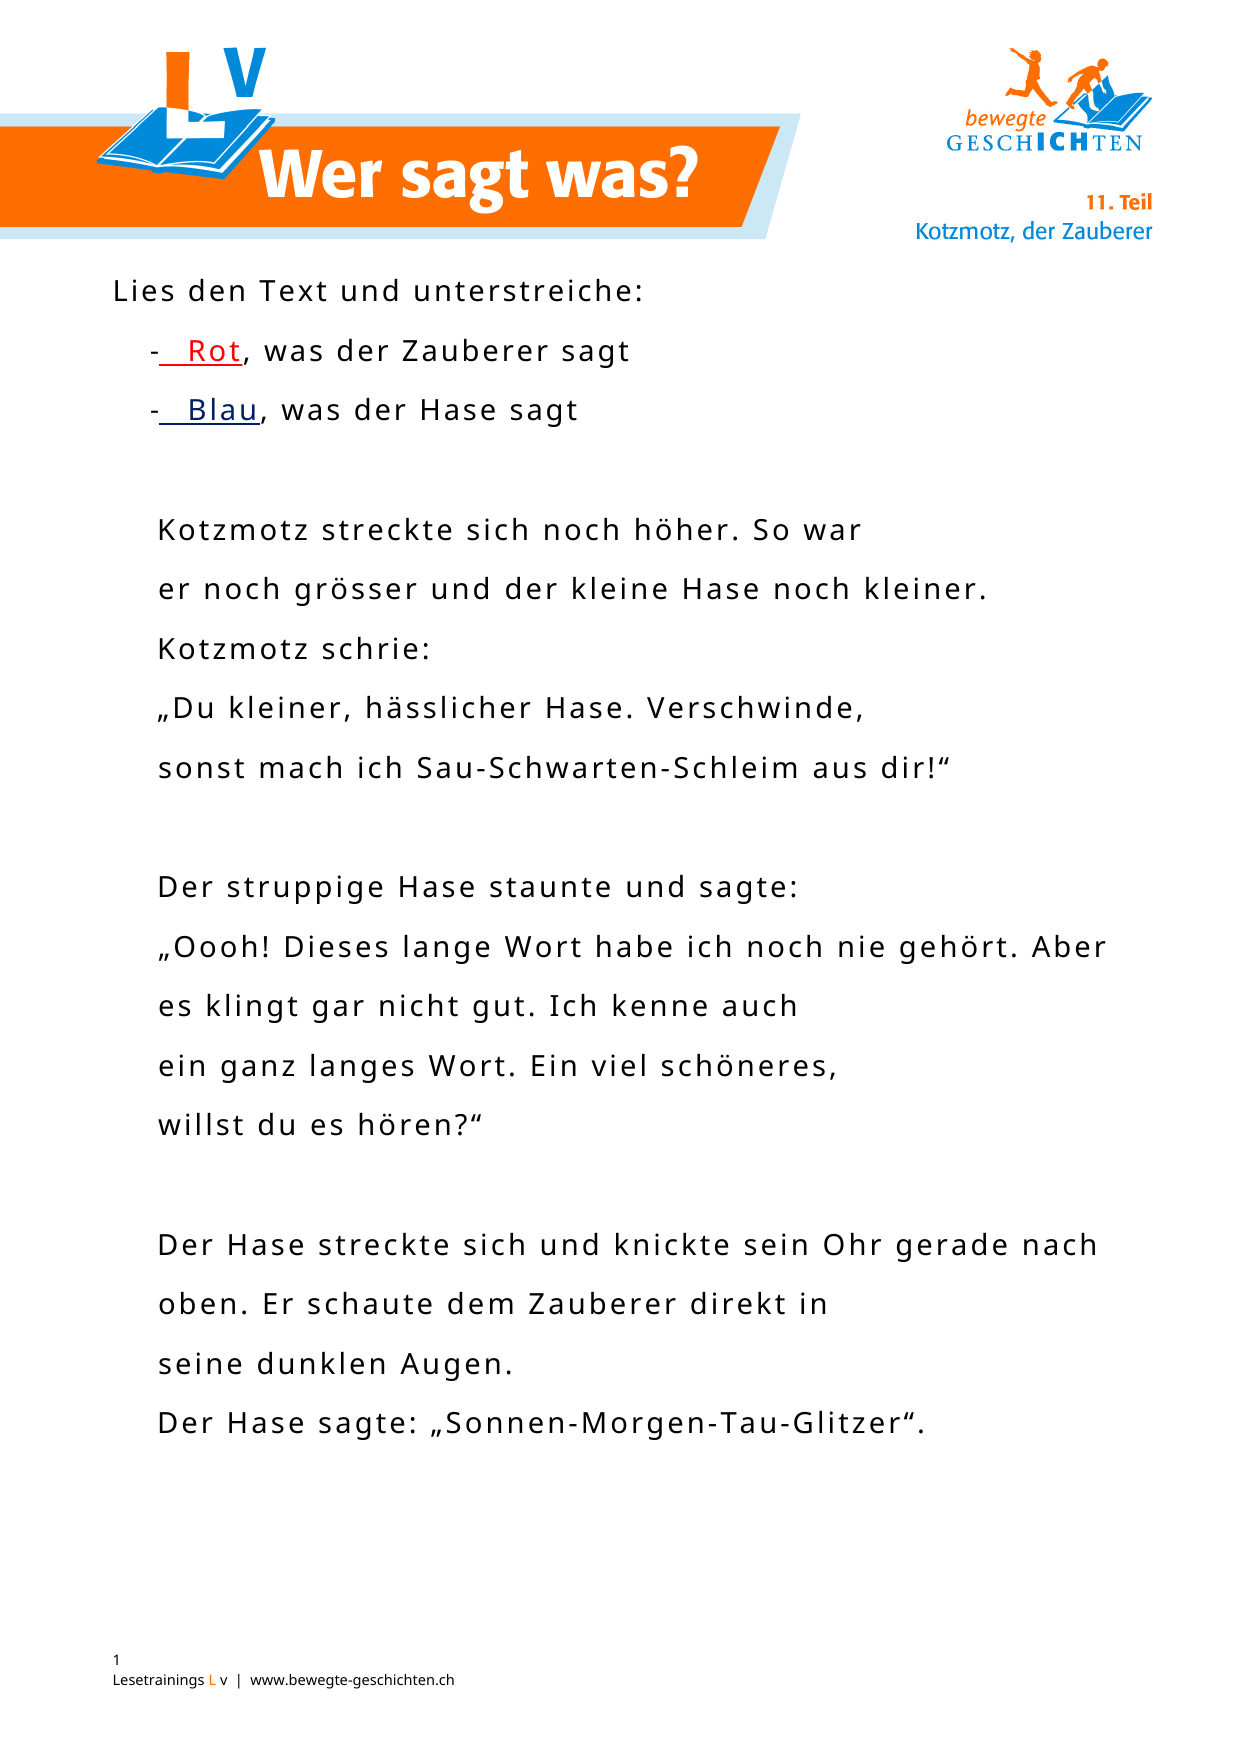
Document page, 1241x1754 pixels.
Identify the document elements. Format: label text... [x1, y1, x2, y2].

text Lies den Text und unterstreiche: [112, 150, 1128, 310]
text Kotzmotz streckte sich noch höher. So war er noch grösser und der kleine Hase noch kleiner. [157, 509, 1128, 608]
text „Du kleiner, hässlicher Hase. Verschwinde, sonst mach ich Sau-Schwarten-Schleim aus dir!“ [157, 688, 1128, 787]
list Blau, was der Hase sagt [150, 389, 1128, 429]
picture [0, 2, 1241, 251]
text Der Hase sagte: „Sonnen-Morgen-Tau-Glitzer“. [157, 1403, 1128, 1442]
text Kotzmotz schrie: [157, 628, 1128, 668]
text Der struppige Hase staunte und sagte: „Oooh! Dieses lange Wort habe ich noch nie gehört. Aber es klingt gar nicht gut. Ich kenne auch ein ganz langes Wort. Ein viel schöneres, willst du es hören?“ [157, 867, 1128, 1144]
list Rot, was der Zauberer sagt [150, 330, 1128, 370]
text Der Hase streckte sich und knickte sein Ohr gerade nach oben. Er schaute dem Zauberer direkt in seine dunklen Augen. [157, 1224, 1128, 1383]
